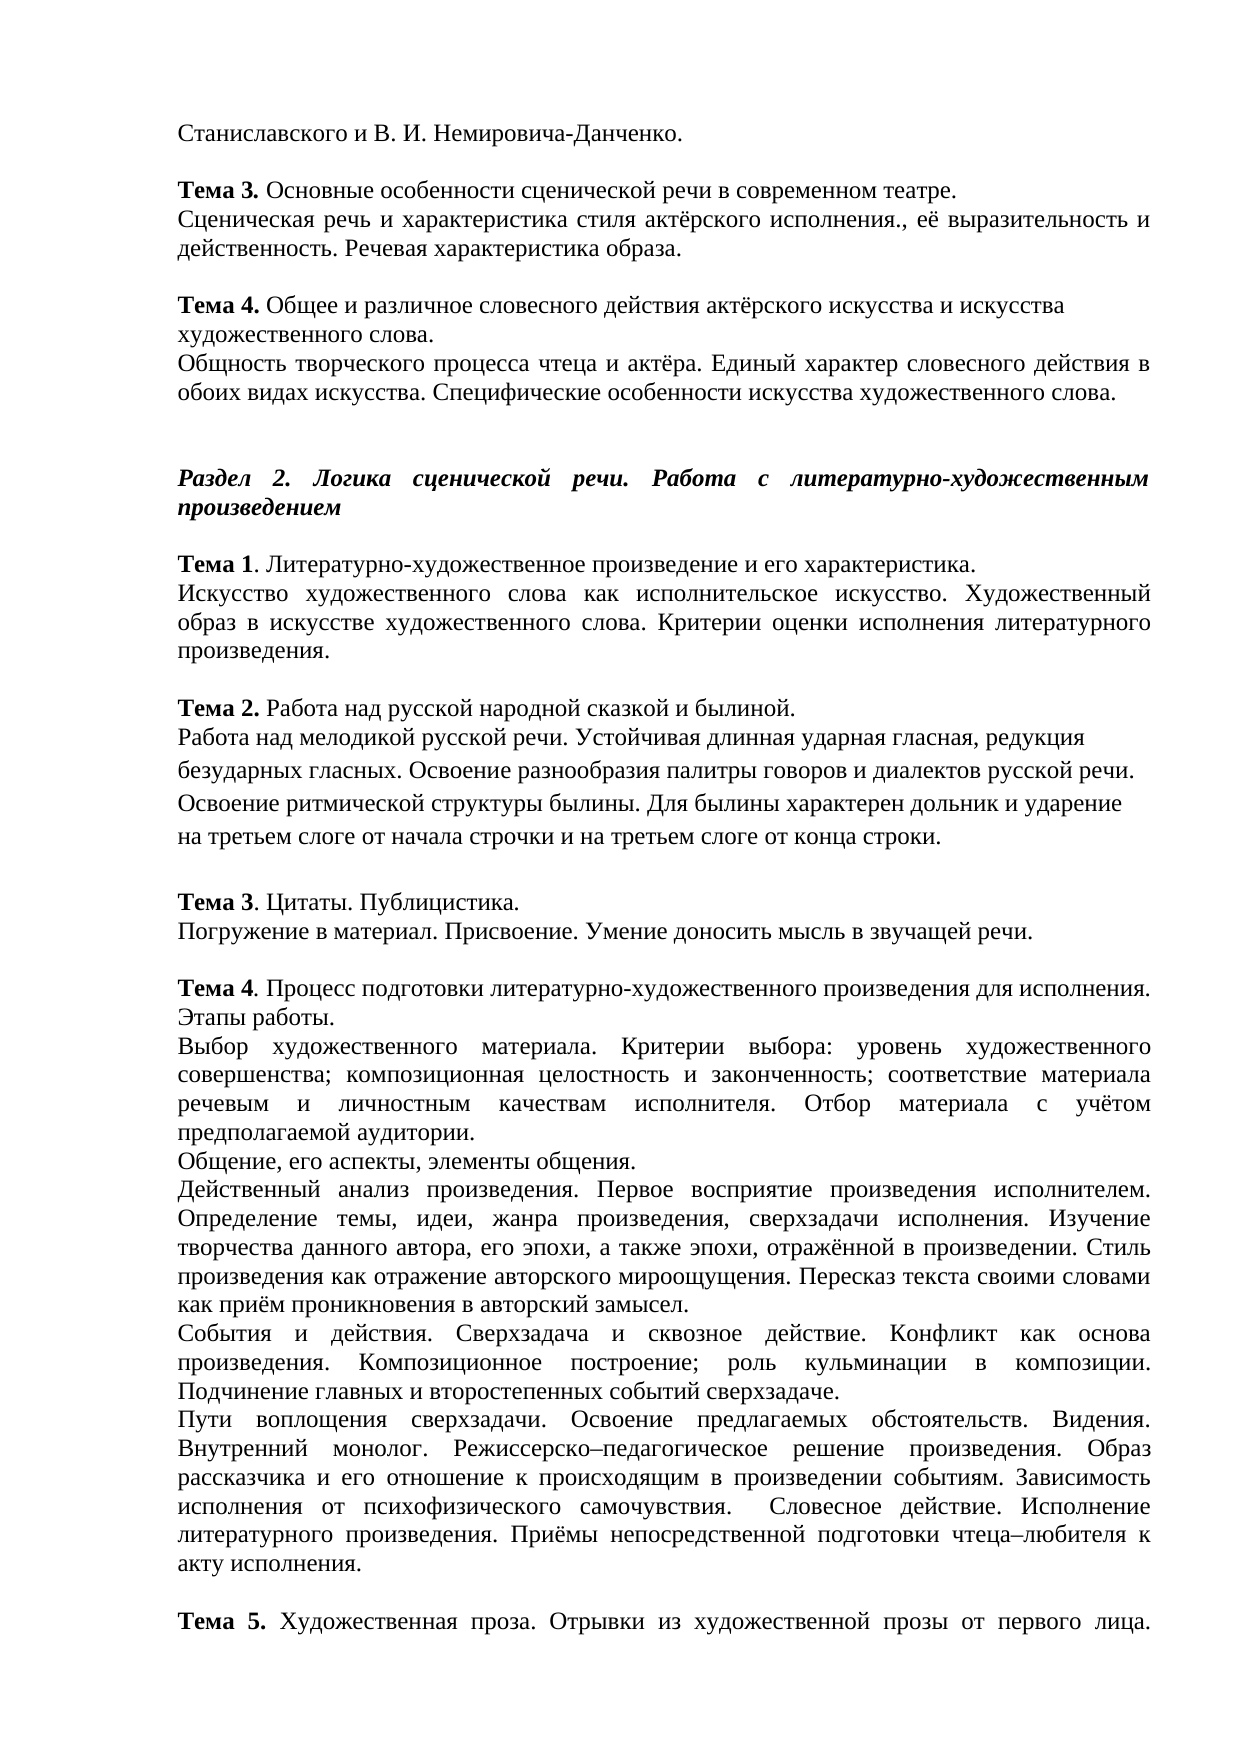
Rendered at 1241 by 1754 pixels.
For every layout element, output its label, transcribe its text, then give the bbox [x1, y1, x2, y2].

text Действенный анализ произведения. Первое восприятие произведения исполнителем. Определение темы, идеи, жанра произведения, сверхзадачи исполнения. Изучение творчества данного автора, его эпохи, а также эпохи, отражённой в произведении. Стиль произведения как отражение авторского мироощущения. Пересказ текста своими словами как приём проникновения в авторский замысел. [177, 1174, 1152, 1318]
text Тема 4. Процесс подготовки литературно-художественного произведения для исполнения. Этапы работы. [177, 973, 1152, 1031]
text Погружение в материал. Присвоение. Умение доносить мысль в звучащей речи. [177, 916, 1152, 944]
text Тема 3. Основные особенности сценической речи в современном театре. [177, 176, 1152, 204]
text Тема 1. Литературно-художественное произведение и его характеристика. [177, 549, 1152, 578]
text Тема 2. Работа над русской народной сказкой и былиной. [177, 693, 1152, 722]
text События и действия. Сверхзадача и сквозное действие. Конфликт как основа произведения. Композиционное построение; роль кульминации в композиции. Подчинение главных и второстепенных событий сверхзадаче. [177, 1318, 1152, 1404]
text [177, 1606, 1152, 1634]
text Общность творческого процесса чтеца и актёра. Единый характер словесного действия в обоих видах искусства. Специфические особенности искусства художественного слова. [177, 348, 1152, 406]
text Тема 4. Общее и различное словесного действия актёрского искусства и искусства художественного слова. [177, 291, 1152, 348]
text Сценическая речь и характеристика стиля актёрского исполнения., её выразительность и действенность. Речевая характеристика образа. [177, 204, 1152, 262]
text Выбор художественного материала. Критерии выбора: уровень художественного совершенства; композиционная целостность и законченность; соответствие материала речевым и личностным качествам исполнителя. Отбор материала с учётом предполагаемой аудитории. [177, 1031, 1152, 1146]
text Тема 3. Цитаты. Публицистика. [177, 887, 1152, 916]
text Раздел 2. Логика сценической речи. Работа с литературно-художественным произведением [177, 463, 1152, 521]
text Искусство художественного слова как исполнительское искусство. Художественный образ в искусстве художественного слова. Критерии оценки исполнения литературного произведения. [177, 578, 1152, 664]
text Освоение ритмической структуры былины. Для былины характерен дольник и ударение на третьем слоге от начала строчки и на третьем слоге от конца строки. [177, 788, 1152, 850]
text Общение, его аспекты, элементы общения. [177, 1146, 1152, 1174]
text Работа над мелодикой русской речи. Устойчивая длинная ударная гласная, редукция безударных гласных. Освоение разнообразия палитры говоров и диалектов русской речи. [177, 722, 1152, 784]
text Пути воплощения сверхзадачи. Освоение предлагаемых обстоятельств. Видения. Внутренний монолог. Режиссерско–педагогическое решение произведения. Образ рассказчика и его отношение к происходящим в произведении событиям. Зависимость исполнения от психофизического самочувствия. Словесное действие. Исполнение литературного произведения. Приёмы непосредственной подготовки чтеца–любителя к акту исполнения. [177, 1404, 1152, 1577]
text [177, 118, 1152, 147]
